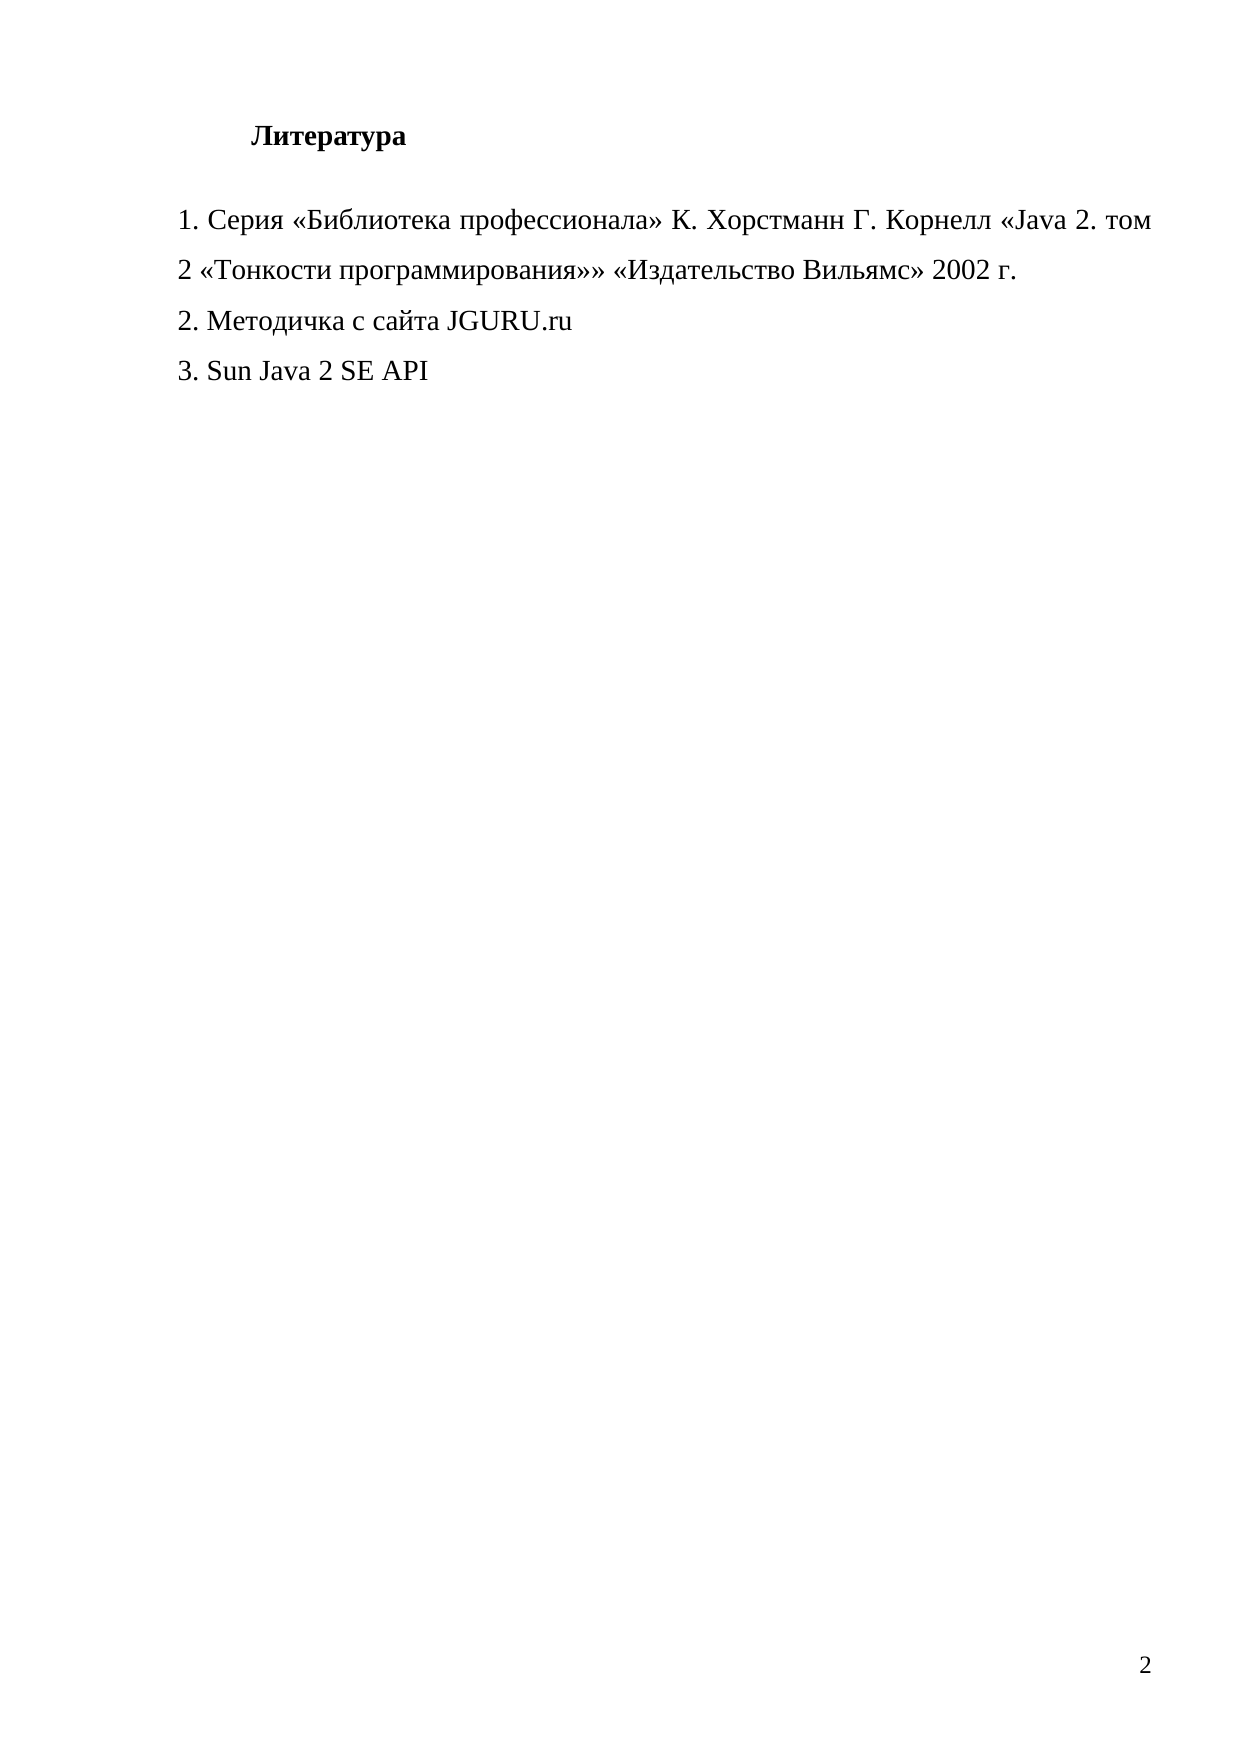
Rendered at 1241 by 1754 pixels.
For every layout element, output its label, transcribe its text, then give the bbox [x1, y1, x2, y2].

text 2. Методичка с сайта JGURU.ru [177, 303, 1152, 336]
subtitle Литература [177, 118, 1152, 152]
text 3. Sun Java 2 SE API [177, 353, 1152, 386]
text 1. Серия «Библиотека профессионала» К. Хорстманн Г. Корнелл «Java 2. том 2 «Тонкости программирования»» «Издательство Вильямс» 2002 г. [177, 202, 1152, 286]
